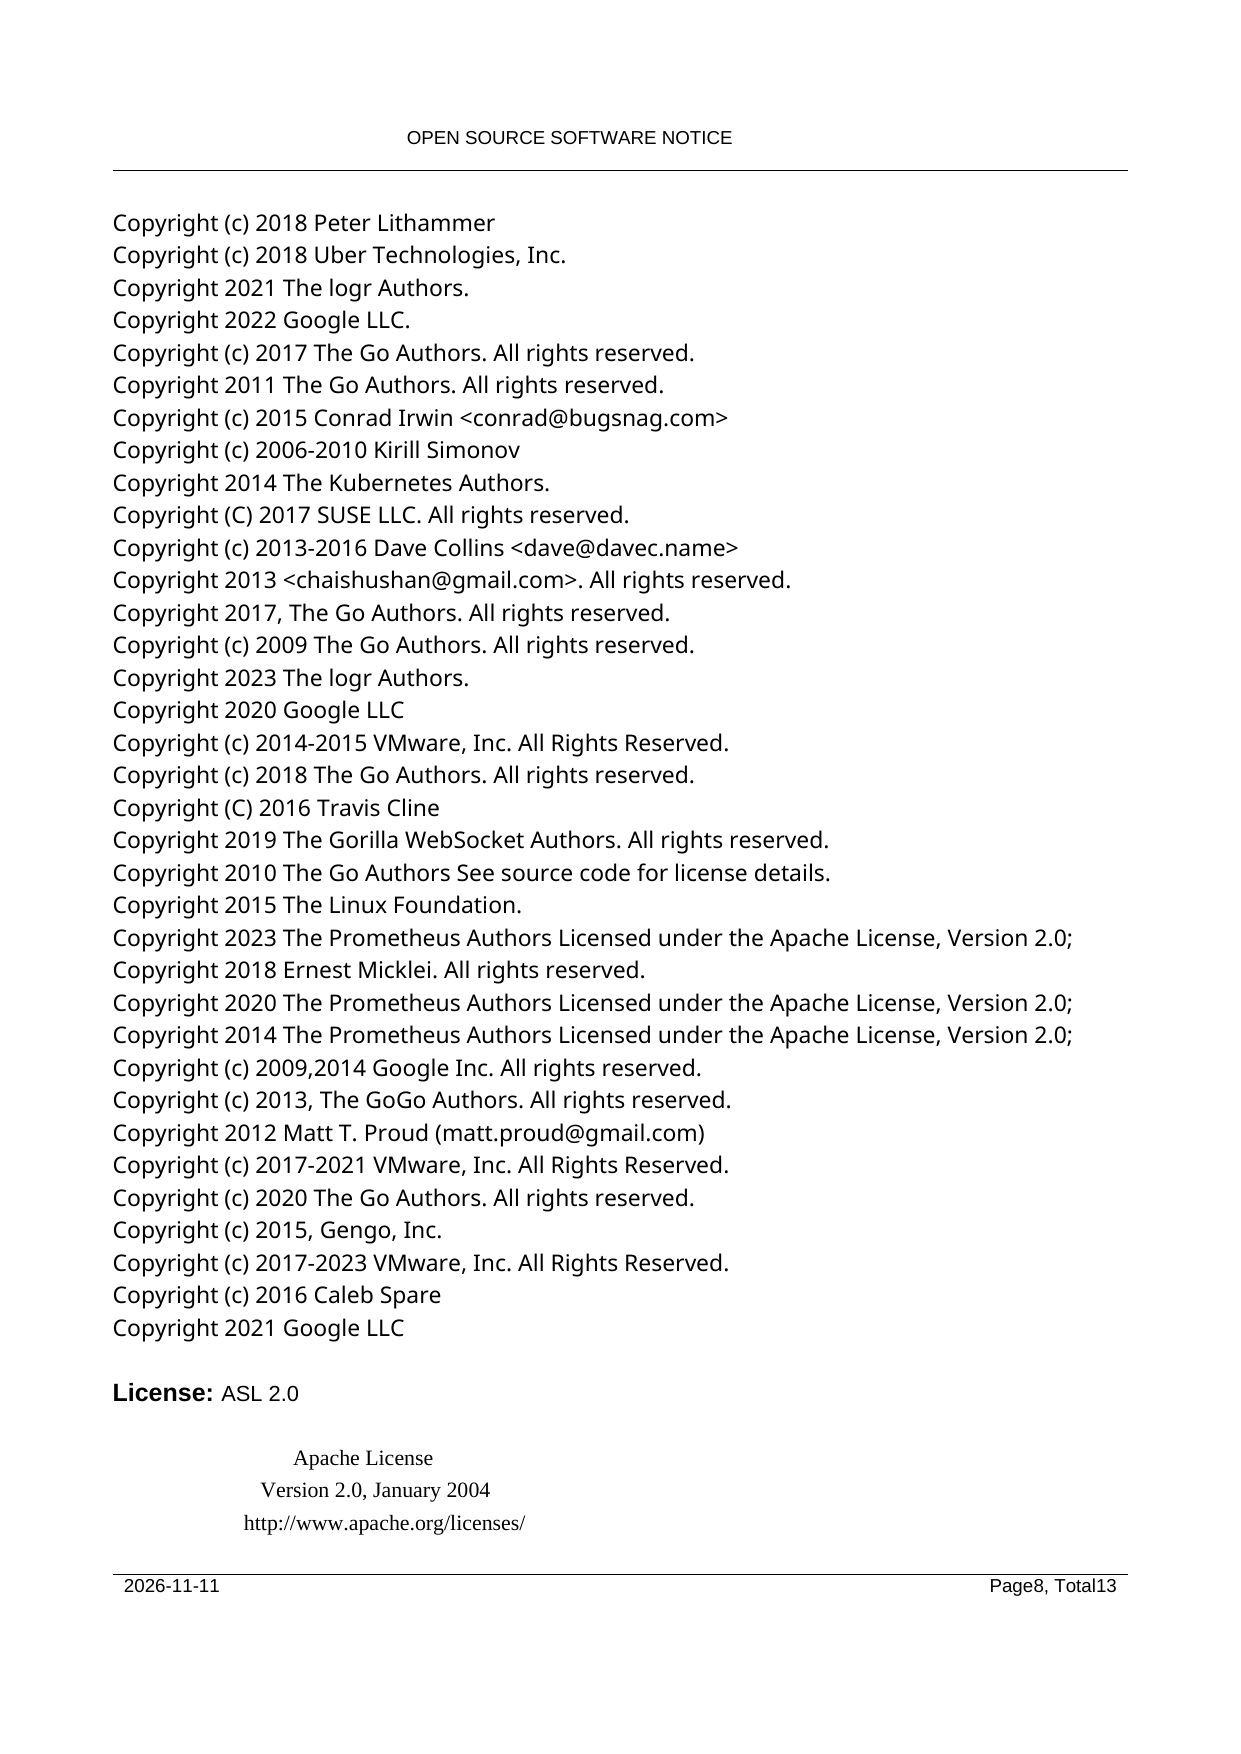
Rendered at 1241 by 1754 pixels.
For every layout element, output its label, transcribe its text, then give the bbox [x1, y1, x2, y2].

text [112, 206, 1128, 1376]
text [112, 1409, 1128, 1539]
text License: ASL 2.0 [112, 1376, 1128, 1409]
